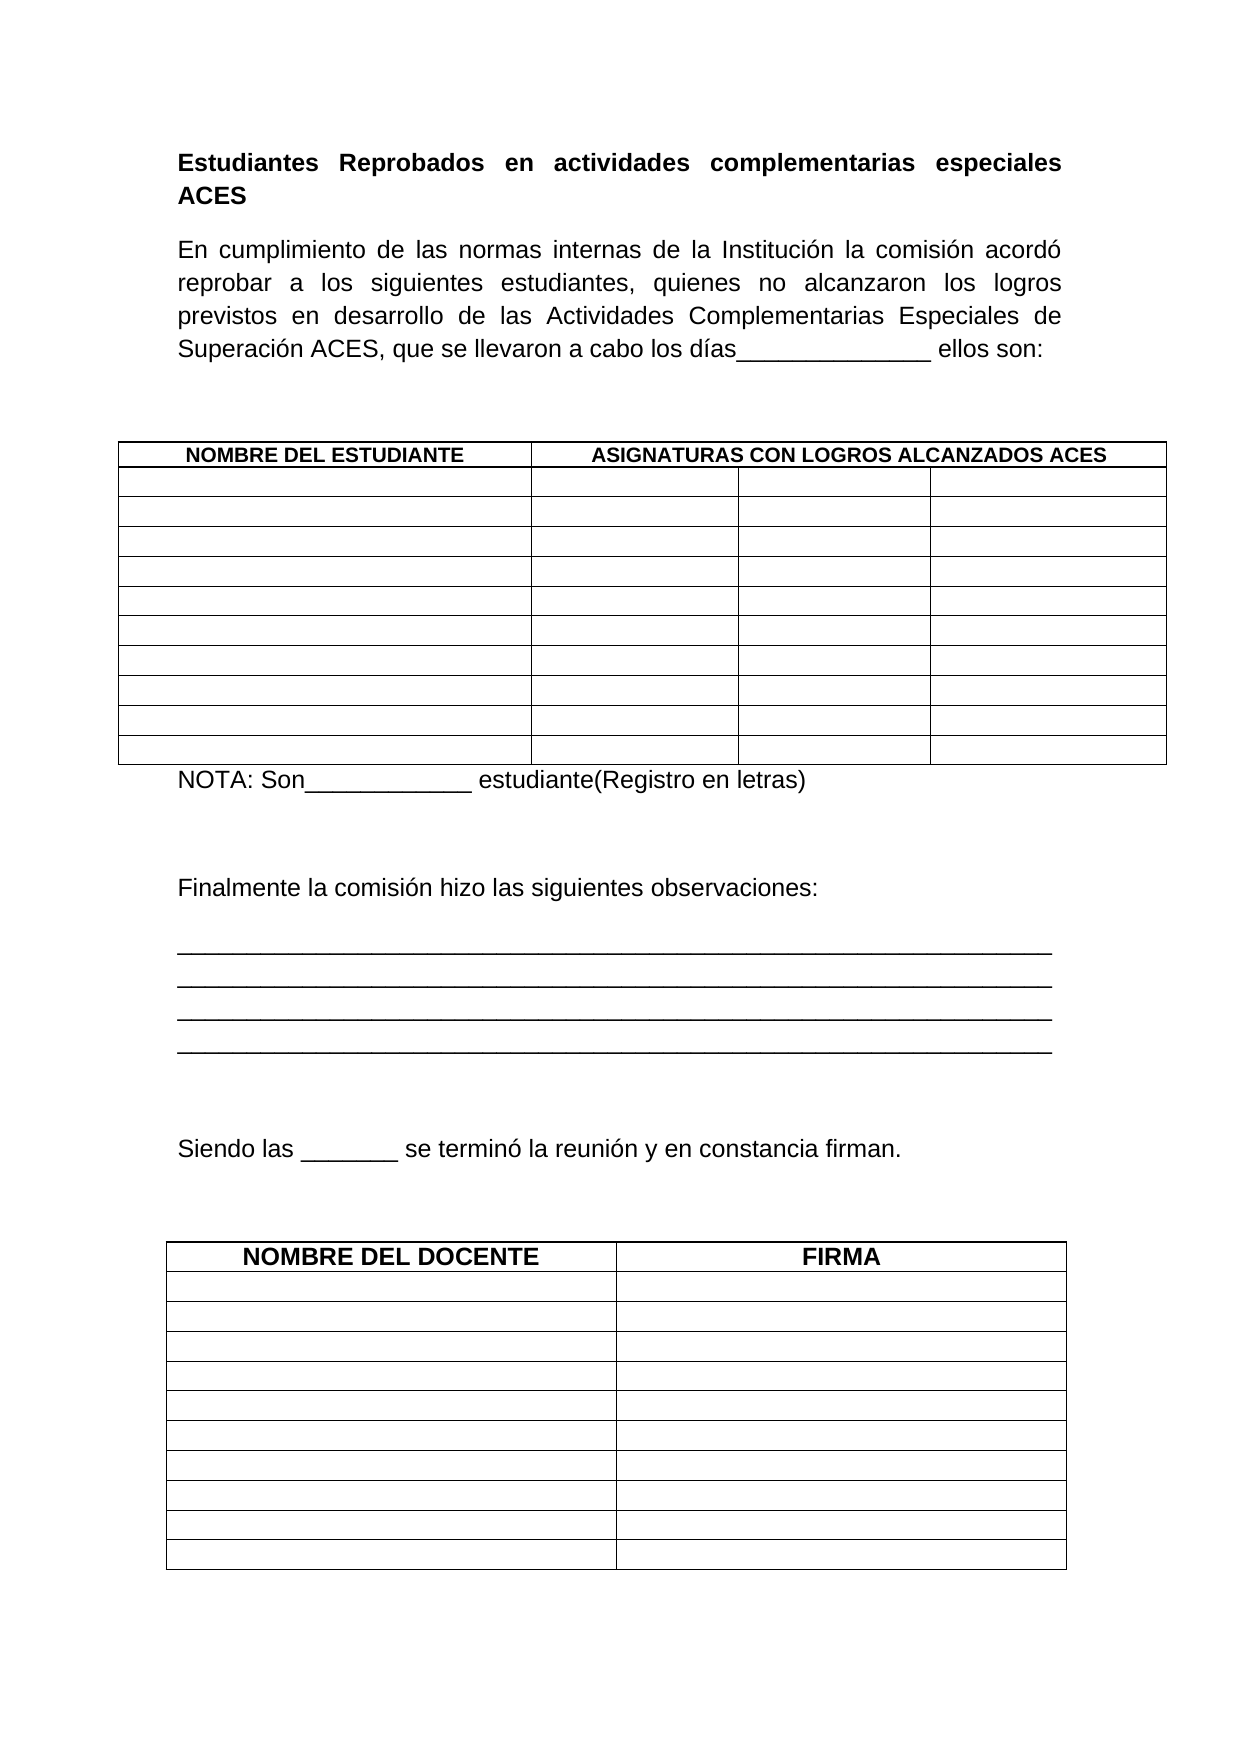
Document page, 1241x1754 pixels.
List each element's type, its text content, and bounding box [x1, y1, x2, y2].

table_cell [617, 1362, 1066, 1390]
table_cell [739, 468, 930, 496]
table_cell [739, 706, 930, 734]
table_cell [532, 736, 738, 764]
table_cell [119, 527, 531, 556]
table_header ASIGNATURAS CON LOGROS ALCANZADOS ACES [532, 443, 1166, 466]
table_cell [617, 1421, 1066, 1450]
table_cell [119, 557, 531, 586]
text En cumplimiento de las normas internas de la Institución la comisión acordó reprobar a los siguientes estudiantes, quienes no alcanzaron los logros previstos en desarrollo de las Actividades Complementarias Especiales de Superación ACES, que se llevaron a cabo los días______________ ellos son: [177, 234, 1063, 362]
table_cell [167, 1302, 616, 1331]
table_cell [119, 736, 531, 764]
table_cell [119, 616, 531, 645]
table_cell [119, 468, 531, 496]
table_cell [931, 736, 1166, 764]
table_cell [532, 468, 738, 496]
text Estudiantes Reprobados en actividades complementarias especiales ACES [177, 148, 1063, 209]
table_cell [617, 1481, 1066, 1509]
table_cell [532, 557, 738, 586]
table_cell [532, 616, 738, 645]
table_cell [532, 706, 738, 734]
table_cell [167, 1540, 616, 1569]
table_cell [532, 646, 738, 675]
table_header FIRMA [617, 1243, 1066, 1271]
table_cell [167, 1391, 616, 1420]
table_cell [931, 646, 1166, 675]
table_cell [167, 1451, 616, 1480]
table_header NOMBRE DEL ESTUDIANTE [119, 443, 531, 466]
table_cell [931, 557, 1166, 586]
table_cell [617, 1391, 1066, 1420]
table_cell [532, 676, 738, 705]
table_cell [739, 616, 930, 645]
text NOTA: Son____________ estudiante(Registro en letras) [177, 765, 1063, 794]
table_cell [167, 1421, 616, 1450]
text Siendo las _______ se terminó la reunión y en constancia firman. [177, 1134, 1063, 1162]
table_cell [119, 676, 531, 705]
table_cell [739, 736, 930, 764]
table_cell [617, 1302, 1066, 1331]
table_cell [167, 1481, 616, 1509]
table_cell [532, 527, 738, 556]
table_cell [167, 1511, 616, 1539]
table_cell [931, 468, 1166, 496]
table_cell [931, 676, 1166, 705]
table_cell [532, 497, 738, 526]
table_cell [167, 1362, 616, 1390]
table_cell [931, 497, 1166, 526]
table_cell [739, 527, 930, 556]
table_header NOMBRE DEL DOCENTE [167, 1243, 616, 1271]
table_cell [931, 706, 1166, 734]
table_cell [119, 587, 531, 615]
table_cell [119, 646, 531, 675]
text ____________________________________________________________________________________________________________________________________________________________________________________________________________________________________________________________ [177, 927, 1063, 1055]
table_cell [119, 497, 531, 526]
table_cell [739, 676, 930, 705]
table_cell [739, 646, 930, 675]
table_cell [931, 587, 1166, 615]
table_cell [739, 587, 930, 615]
table_cell [167, 1272, 616, 1301]
table_cell [931, 527, 1166, 556]
table_cell [617, 1451, 1066, 1480]
table_cell [119, 706, 531, 734]
table_cell [617, 1540, 1066, 1569]
table_cell [617, 1332, 1066, 1361]
table_cell [739, 557, 930, 586]
table_cell [617, 1511, 1066, 1539]
table_cell [532, 587, 738, 615]
table_cell [617, 1272, 1066, 1301]
text Finalmente la comisión hizo las siguientes observaciones: [177, 873, 1063, 902]
table_cell [739, 497, 930, 526]
table_cell [167, 1332, 616, 1361]
table_cell [931, 616, 1166, 645]
